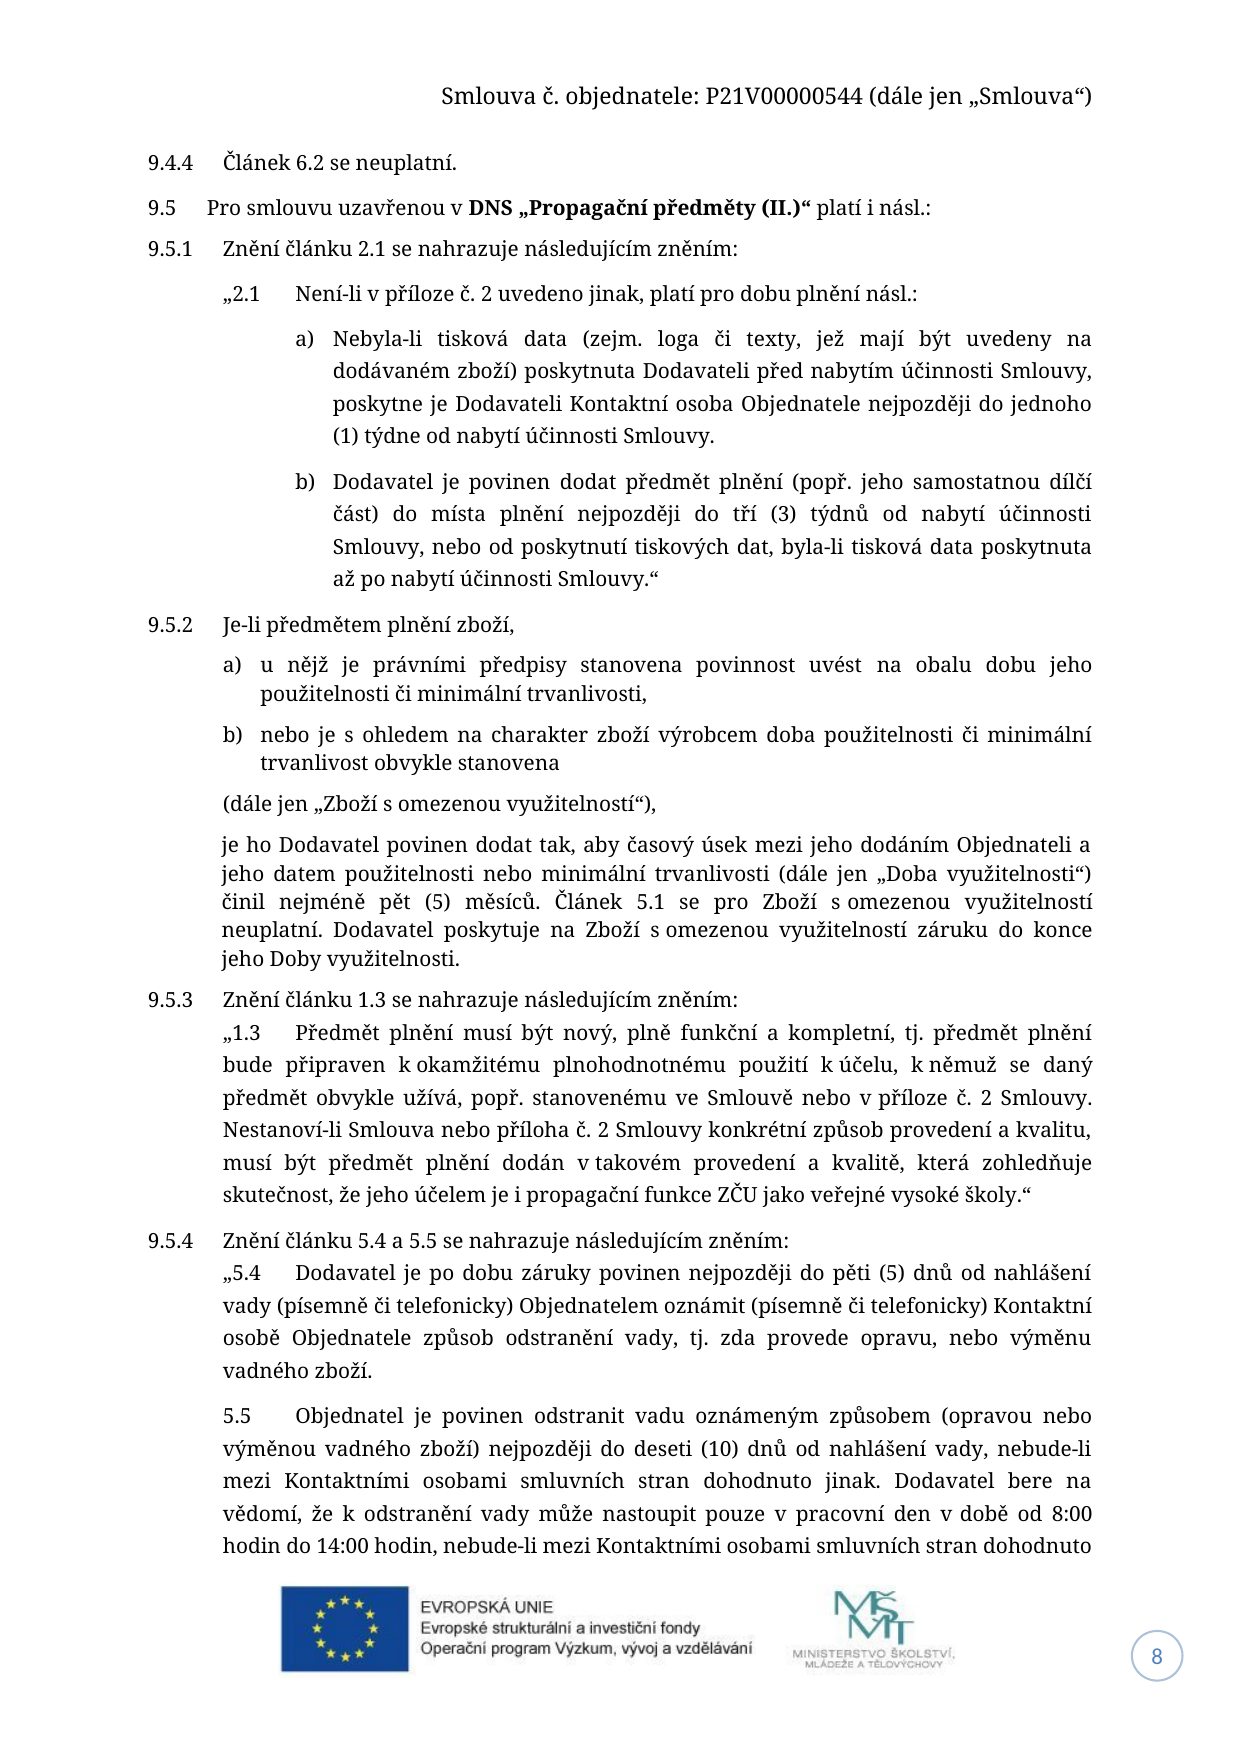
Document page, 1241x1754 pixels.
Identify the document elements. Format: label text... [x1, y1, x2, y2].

list u nějž je právními předpisy stanovena povinnost uvést na obalu dobu jeho použitelnosti či minimální trvanlivosti, [223, 651, 1093, 707]
list „1.3 Předmět plnění musí být nový, plně funkční a kompletní, tj. předmět plnění bude připraven k okamžitému plnohodnotnému použití k účelu, k němuž se daný předmět obvykle užívá, popř. stanovenému ve Smlouvě nebo v příloze č. 2 Smlouvy. Nestanoví-li Smlouva nebo příloha č. 2 Smlouvy konkrétní způsob provedení a kvalitu, musí být předmět plnění dodán v takovém provedení a kvalitě, která zohledňuje skutečnost, že jeho účelem je i propagační funkce ZČU jako veřejné vysoké školy.“ [223, 1018, 1093, 1209]
list Nebyla-li tisková data (zejm. loga či texty, jež mají být uvedeny na dodávaném zboží) poskytnuta Dodavateli před nabytím účinnosti Smlouvy, poskytne je Dodavateli Kontaktní osoba Objednatele nejpozději do jednoho (1) týdne od nabytí účinnosti Smlouvy. [295, 324, 1093, 450]
list Dodavatel je povinen dodat předmět plnění (popř. jeho samostatnou dílčí část) do místa plnění nejpozději do tří (3) týdnů od nabytí účinnosti Smlouvy, nebo od poskytnutí tiskových dat, byla-li tisková data poskytnuta až po nabytí účinnosti Smlouvy.“ [295, 467, 1093, 593]
list Znění článku 5.4 a 5.5 se nahrazuje následujícím zněním: [148, 1226, 1093, 1254]
list Pro smlouvu uzavřenou v DNS „Propagační předměty (II.)“ platí i násl.: [148, 193, 1093, 221]
list „5.4 Dodavatel je po dobu záruky povinen nejpozději do pěti (5) dnů od nahlášení vady (písemně či telefonicky) Objednatelem oznámit (písemně či telefonicky) Kontaktní osobě Objednatele způsob odstranění vady, tj. zda provede opravu, nebo výměnu vadného zboží. [223, 1258, 1093, 1384]
list Znění článku 1.3 se nahrazuje následujícím zněním: [148, 985, 1093, 1013]
list Znění článku 2.1 se nahrazuje následujícím zněním: [148, 234, 1093, 262]
text (dále jen „Zboží s omezenou využitelností“), [223, 789, 1093, 818]
list nebo je s ohledem na charakter zboží výrobcem doba použitelnosti či minimální trvanlivost obvykle stanovena [223, 720, 1093, 777]
picture [278, 1581, 962, 1678]
list Článek 6.2 se neuplatní. [148, 148, 1093, 176]
text je ho Dodavatel povinen dodat tak, aby časový úsek mezi jeho dodáním Objednateli a jeho datem použitelnosti nebo minimální trvanlivosti (dále jen „Doba využitelnosti“) činil nejméně pět (5) měsíců. Článek 5.1 se pro Zboží s omezenou využitelností neuplatní. Dodavatel poskytuje na Zboží s omezenou využitelností záruku do konce jeho Doby využitelnosti. [221, 830, 1093, 972]
list Je-li předmětem plnění zboží, [148, 610, 1093, 638]
list „2.1 Není-li v příloze č. 2 uvedeno jinak, platí pro dobu plnění násl.: [223, 279, 1093, 307]
